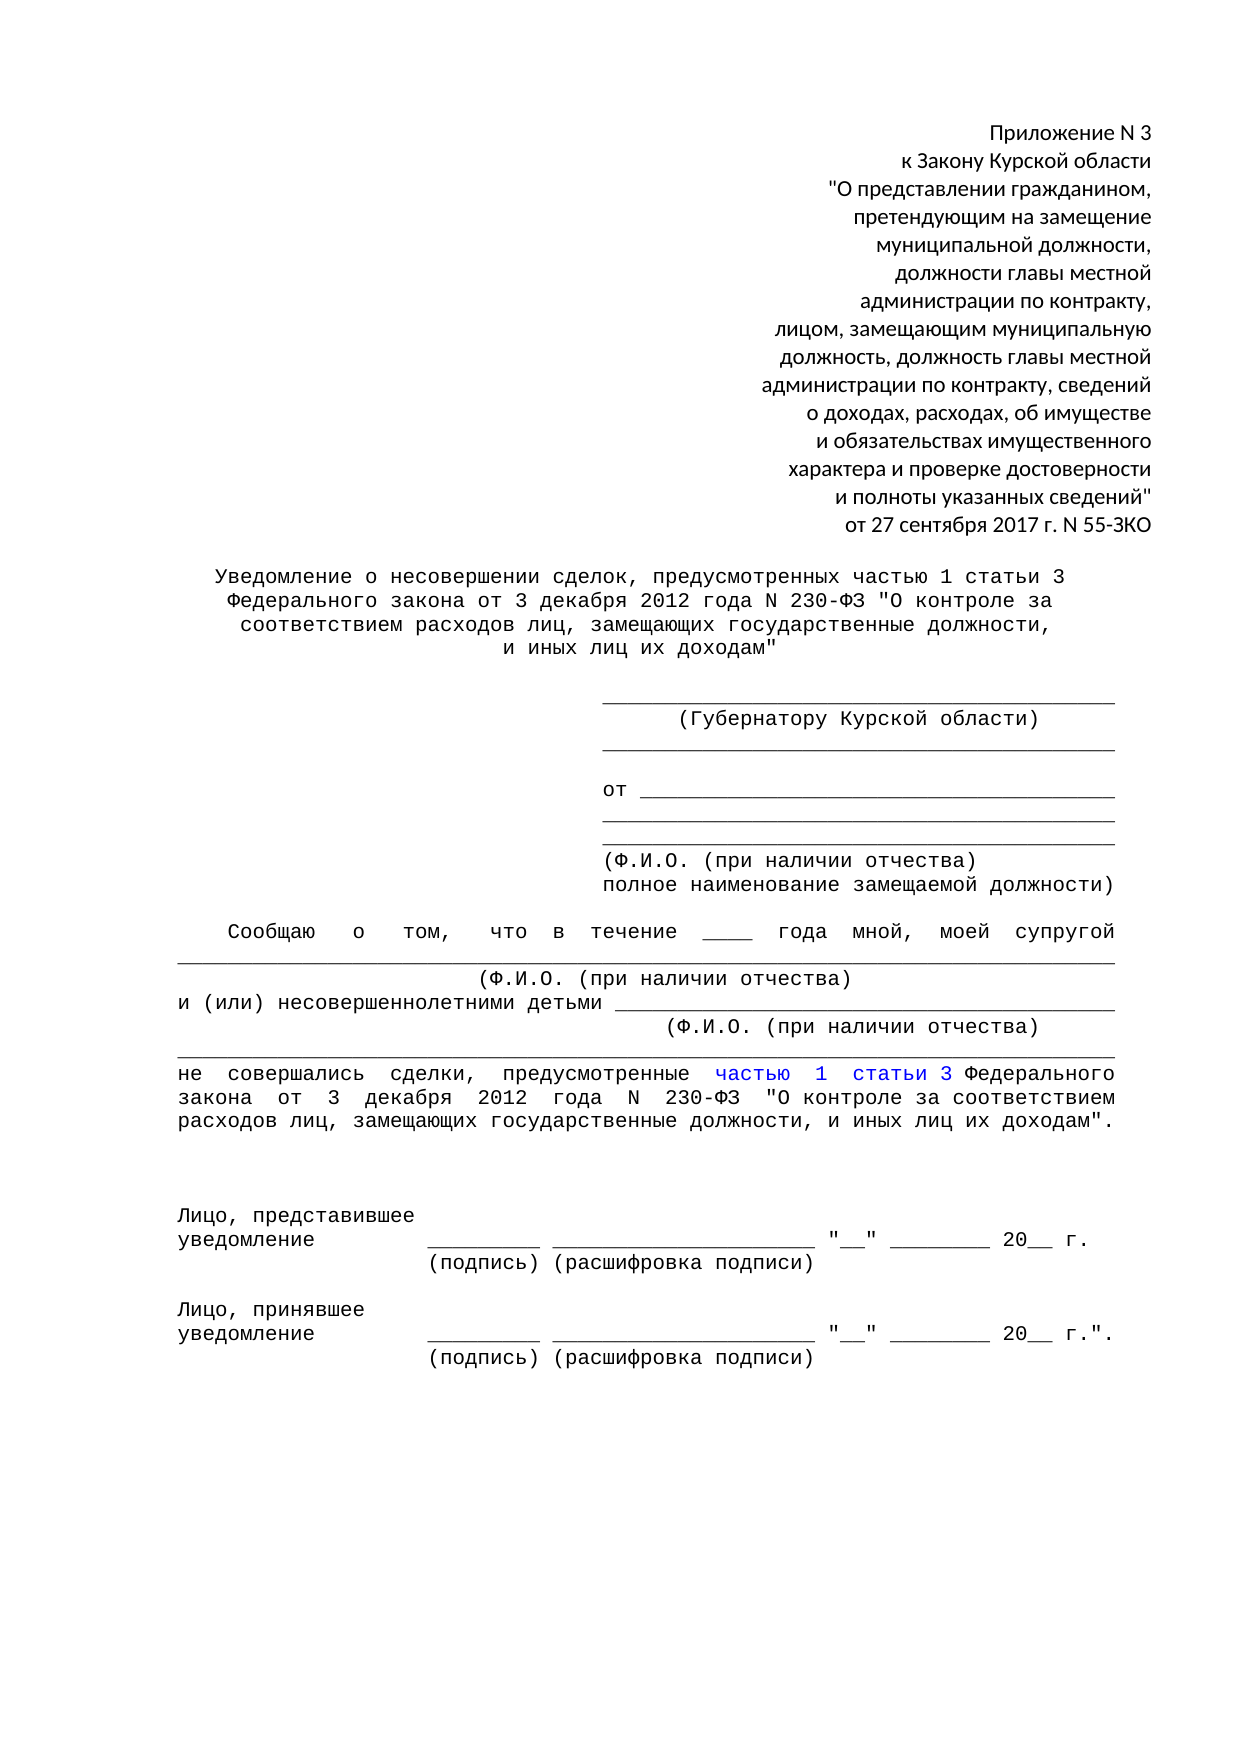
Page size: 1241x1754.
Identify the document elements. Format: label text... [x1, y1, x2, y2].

text должности главы местной [177, 258, 1152, 286]
text (Губернатору Курской области) [177, 708, 1152, 732]
text должность, должность главы местной [177, 342, 1152, 370]
text не совершались сделки, предусмотренные частью 1 статьи 3 Федерального [177, 1063, 1152, 1087]
text "О представлении гражданином, [177, 174, 1152, 202]
text ___________________________________________________________________________ [177, 1039, 1152, 1063]
text к Закону Курской области [177, 146, 1152, 174]
text Сообщаю о том, что в течение ____ года мной, моей супругой [177, 921, 1152, 945]
text _________________________________________ [177, 732, 1152, 756]
text Лицо, принявшее [177, 1299, 1152, 1323]
text уведомление _________ _____________________ "__" ________ 20__ г. [177, 1228, 1152, 1252]
text (Ф.И.О. (при наличии отчества) [177, 850, 1152, 874]
text Приложение N 3 [177, 118, 1152, 146]
text и полноты указанных сведений" [177, 482, 1152, 510]
text и обязательствах имущественного [177, 426, 1152, 454]
text о доходах, расходах, об имуществе [177, 398, 1152, 426]
text уведомление _________ _____________________ "__" ________ 20__ г.". [177, 1323, 1152, 1347]
text и (или) несовершеннолетними детьми ________________________________________ [177, 992, 1152, 1016]
text соответствием расходов лиц, замещающих государственные должности, [177, 614, 1152, 637]
text закона от 3 декабря 2012 года N 230-ФЗ "О контроле за соответствием [177, 1087, 1152, 1110]
text (Ф.И.О. (при наличии отчества) [177, 968, 1152, 992]
text (Ф.И.О. (при наличии отчества) [177, 1016, 1152, 1039]
text администрации по контракту, [177, 286, 1152, 314]
text претендующим на замещение [177, 202, 1152, 230]
text (подпись) (расшифровка подписи) [177, 1252, 1152, 1276]
text и иных лиц их доходам" [177, 637, 1152, 661]
text лицом, замещающим муниципальную [177, 314, 1152, 342]
text (подпись) (расшифровка подписи) [177, 1347, 1152, 1370]
text _________________________________________ [177, 827, 1152, 850]
text _________________________________________ [177, 803, 1152, 827]
text Федерального закона от 3 декабря 2012 года N 230-ФЗ "О контроле за [177, 590, 1152, 614]
text ___________________________________________________________________________ [177, 945, 1152, 968]
text администрации по контракту, сведений [177, 370, 1152, 398]
text от ______________________________________ [177, 779, 1152, 803]
text полное наименование замещаемой должности) [177, 874, 1152, 897]
text от 27 сентября 2017 г. N 55-ЗКО [177, 510, 1152, 538]
text _________________________________________ [177, 685, 1152, 708]
text муниципальной должности, [177, 230, 1152, 258]
text характера и проверке достоверности [177, 454, 1152, 482]
text расходов лиц, замещающих государственные должности, и иных лиц их доходам". [177, 1110, 1152, 1134]
text Лицо, представившее [177, 1205, 1152, 1228]
text Уведомление о несовершении сделок, предусмотренных частью 1 статьи 3 [177, 566, 1152, 590]
